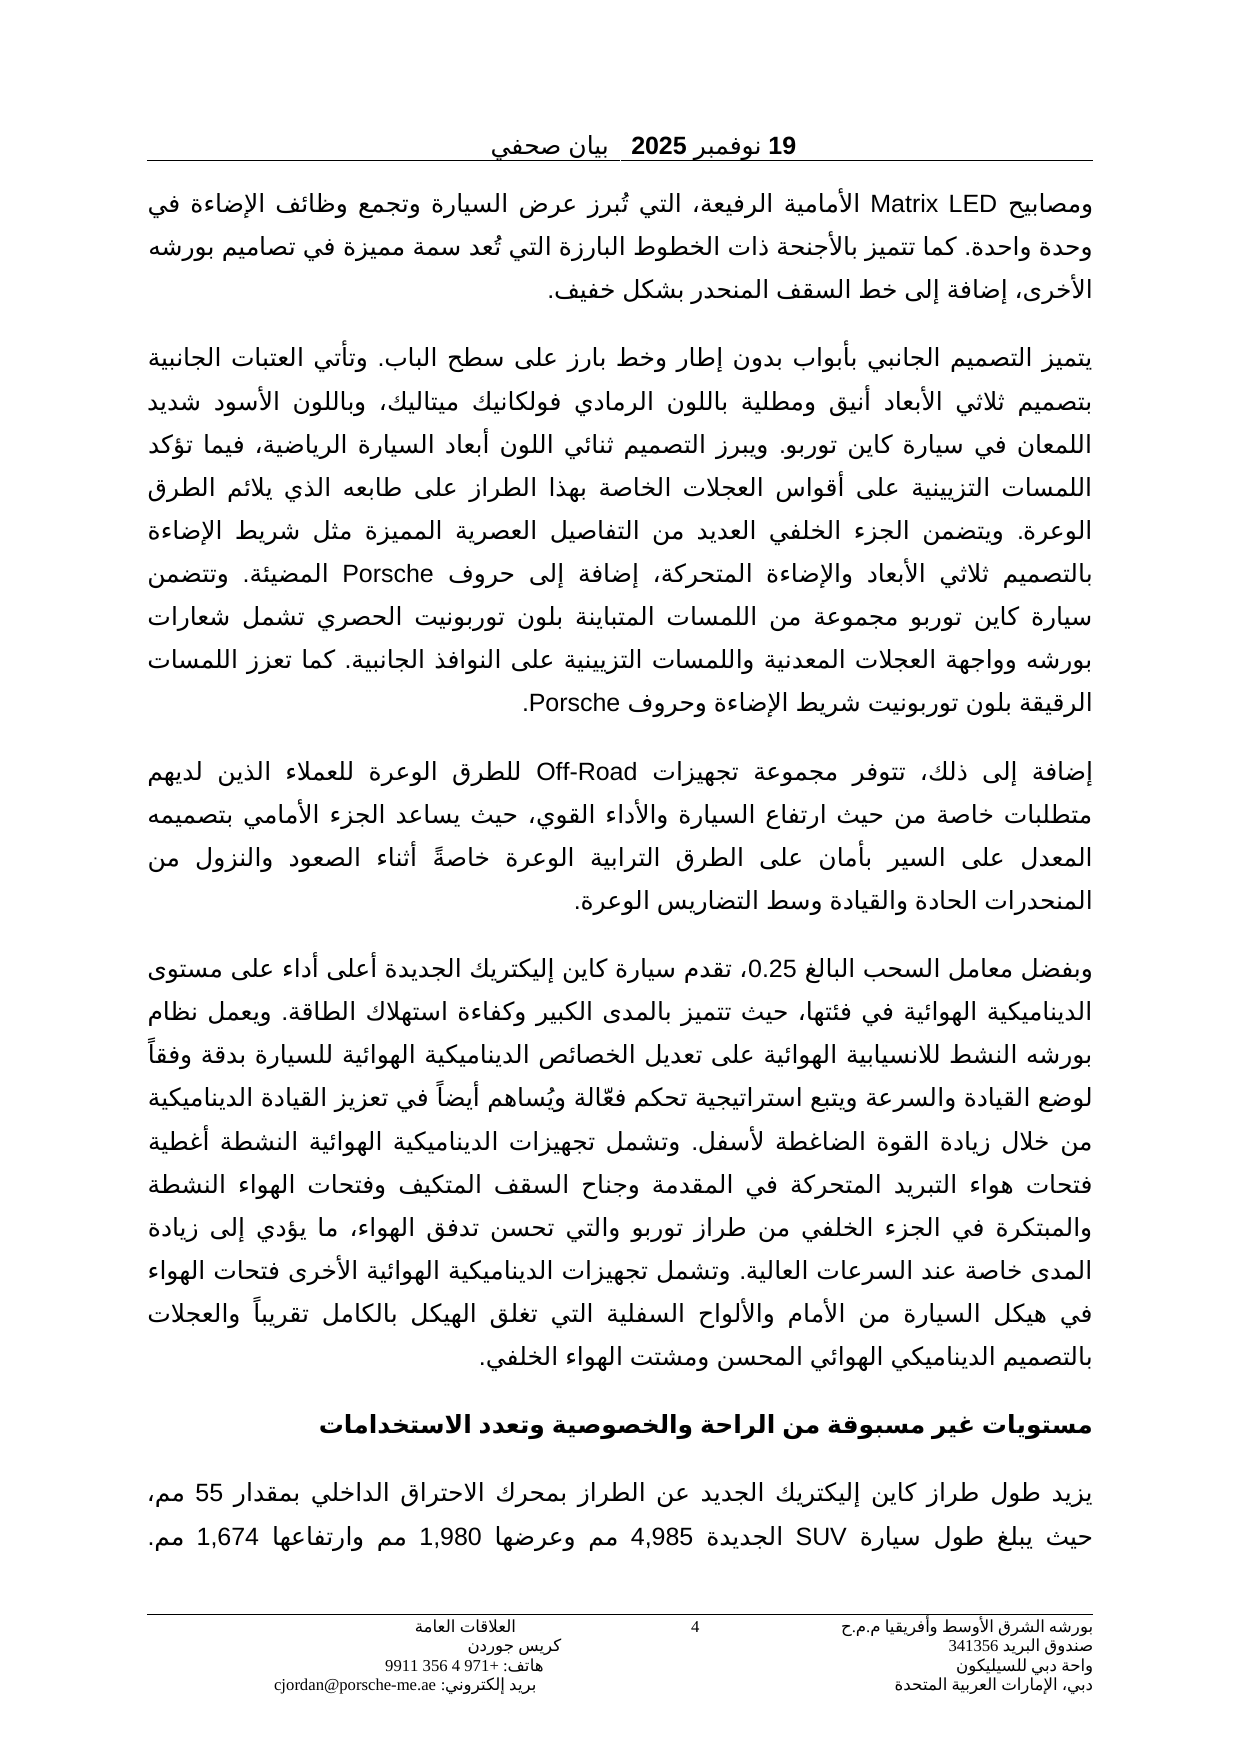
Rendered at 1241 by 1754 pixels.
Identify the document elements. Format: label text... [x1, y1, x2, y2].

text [147, 189, 1093, 304]
text مستويات غير مسبوقة من الراحة والخصوصية وتعدد الاستخدامات [147, 1410, 1093, 1439]
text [147, 1478, 1093, 1550]
text إضافة إلى ذلك، تتوفر مجموعة تجهيزات Off-Road للطرق الوعرة للعملاء الذين لديهم متطلبات خاصة من حيث ارتفاع السيارة والأداء القوي، حيث يساعد الجزء الأمامي بتصميمه المعدل على السير بأمان على الطرق الترابية الوعرة خاصةً أثناء الصعود والنزول من المنحدرات الحادة والقيادة وسط التضاريس الوعرة. [147, 756, 1093, 914]
text يتميز التصميم الجانبي بأبواب بدون إطار وخط بارز على سطح الباب. وتأتي العتبات الجانبية بتصميم ثلاثي الأبعاد أنيق ومطلية باللون الرمادي فولكانيك ميتاليك، وباللون الأسود شديد اللمعان في سيارة كاين توربو. ويبرز التصميم ثنائي اللون أبعاد السيارة الرياضية، فيما تؤكد اللمسات التزيينية على أقواس العجلات الخاصة بهذا الطراز على طابعه الذي يلائم الطرق الوعرة. ويتضمن الجزء الخلفي العديد من التفاصيل العصرية المميزة مثل شريط الإضاءة بالتصميم ثلاثي الأبعاد والإضاءة المتحركة، إضافة إلى حروف Porsche المضيئة. وتتضمن سيارة كاين توربو مجموعة من اللمسات المتباينة بلون توربونيت الحصري تشمل شعارات بورشه وواجهة العجلات المعدنية واللمسات التزيينية على النوافذ الجانبية. كما تعزز اللمسات الرقيقة بلون توربونيت شريط الإضاءة وحروف Porsche. [147, 343, 1093, 717]
text وبفضل معامل السحب البالغ 0.25، تقدم سيارة كاين إليكتريك الجديدة أعلى أداء على مستوى الديناميكية الهوائية في فئتها، حيث تتميز بالمدى الكبير وكفاءة استهلاك الطاقة. ويعمل نظام بورشه النشط للانسيابية الهوائية على تعديل الخصائص الديناميكية الهوائية للسيارة بدقة وفقاً لوضع القيادة والسرعة ويتبع استراتيجية تحكم فعّالة ويُساهم أيضاً في تعزيز القيادة الديناميكية من خلال زيادة القوة الضاغطة لأسفل. وتشمل تجهيزات الديناميكية الهوائية النشطة أغطية فتحات هواء التبريد المتحركة في المقدمة وجناح السقف المتكيف وفتحات الهواء النشطة والمبتكرة في الجزء الخلفي من طراز توربو والتي تحسن تدفق الهواء، ما يؤدي إلى زيادة المدى خاصة عند السرعات العالية. وتشمل تجهيزات الديناميكية الهوائية الأخرى فتحات الهواء في هيكل السيارة من الأمام والألواح السفلية التي تغلق الهيكل بالكامل تقريباً والعجلات بالتصميم الديناميكي الهوائي المحسن ومشتت الهواء الخلفي. [147, 954, 1093, 1371]
